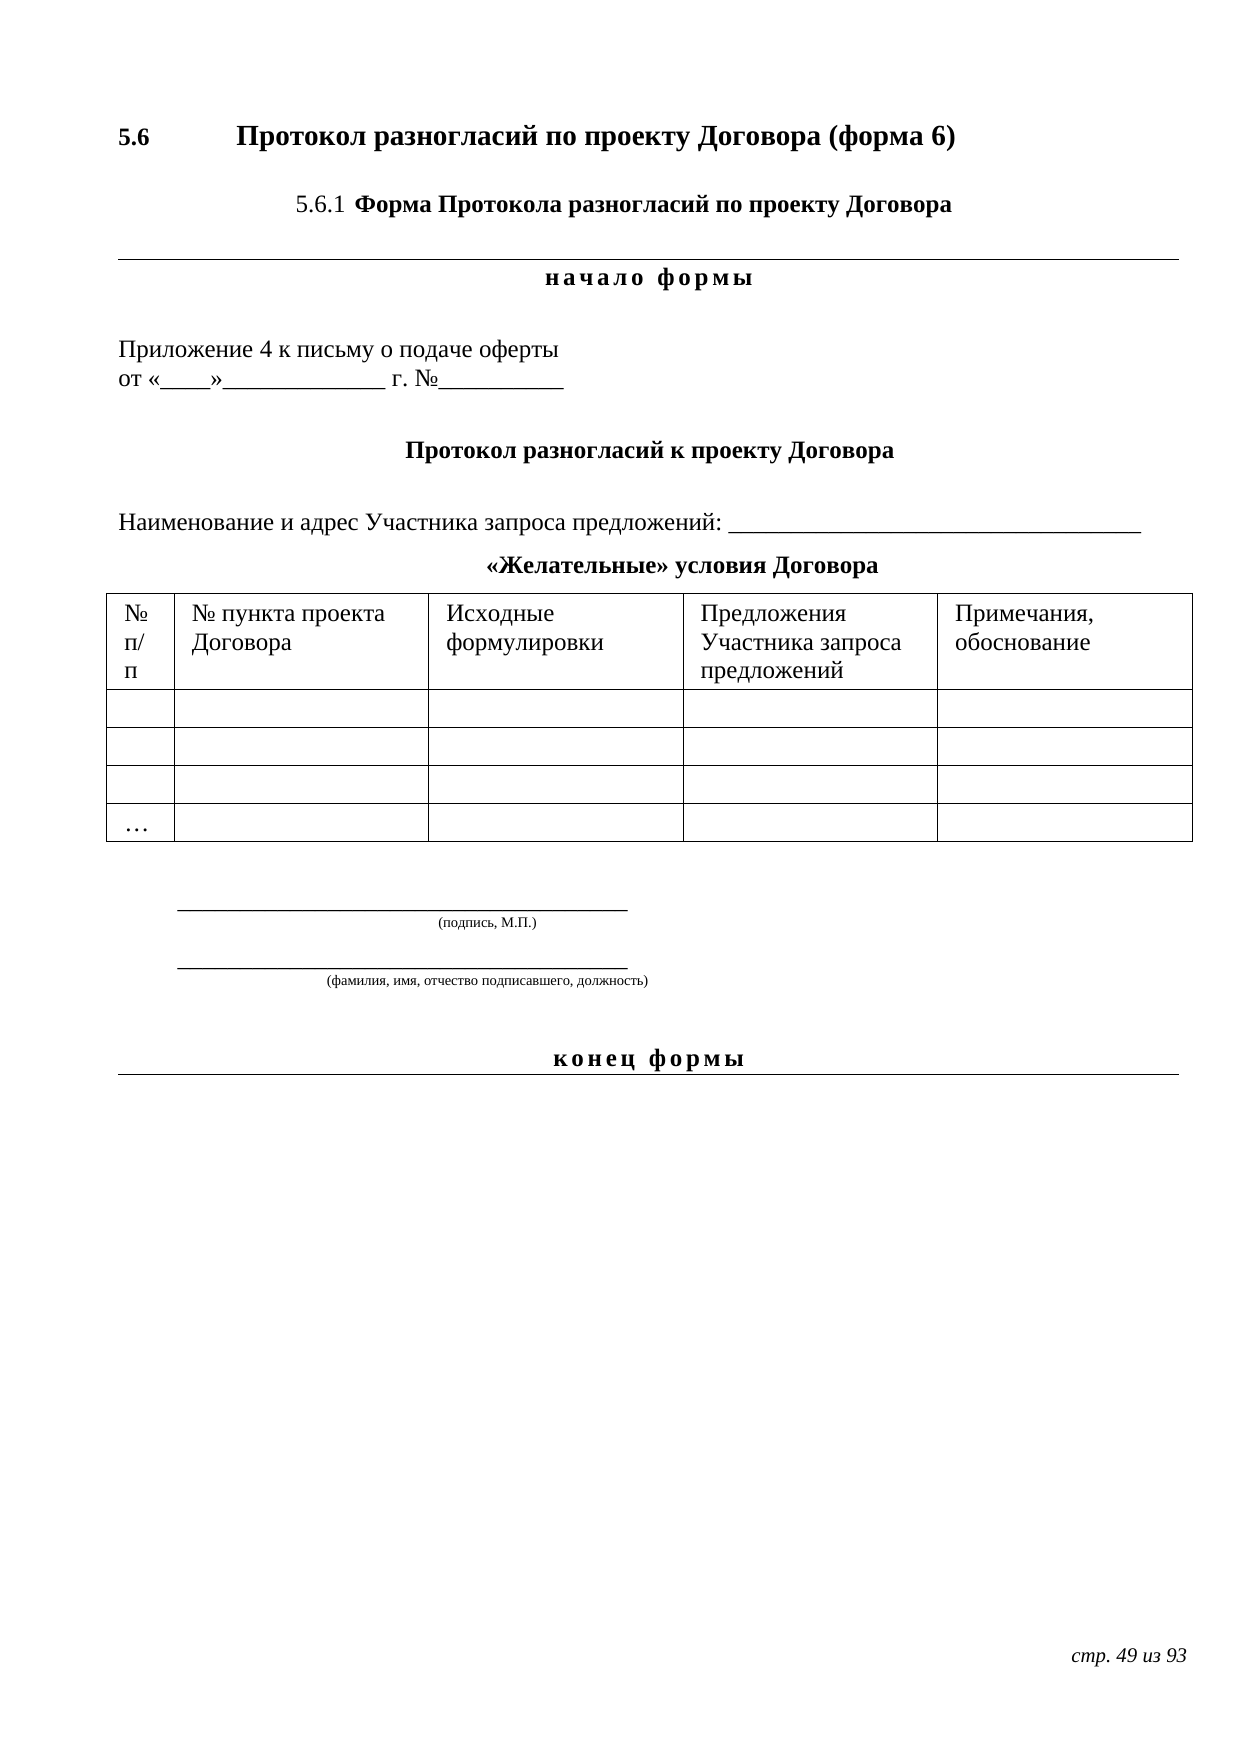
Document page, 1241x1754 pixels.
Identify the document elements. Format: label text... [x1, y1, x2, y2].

text начало формы [118, 260, 1179, 291]
text «Желательные» условия Договора [118, 550, 1181, 578]
table_cell … [107, 804, 174, 841]
table_cell [429, 804, 683, 841]
table_header Предложения Участника запроса предложений [684, 594, 937, 688]
table_cell [429, 728, 683, 765]
table_header № п/п [107, 594, 174, 688]
text ____________________________________ [118, 885, 1181, 914]
subtitle Протокол разногласий по проекту Договора (форма 6) [118, 118, 1181, 152]
text Приложение 4 к письму о подаче оферты от «____»_____________ г. №__________ [118, 334, 1181, 392]
table_cell [175, 766, 428, 803]
table_cell [107, 690, 174, 727]
text Наименование и адрес Участника запроса предложений: _________________________________ [118, 507, 1181, 535]
text (фамилия, имя, отчество подписавшего, должность) [118, 971, 797, 1000]
table_cell [938, 766, 1192, 803]
table_cell [938, 690, 1192, 727]
text (подпись, М.П.) [118, 914, 797, 943]
table_cell [429, 766, 683, 803]
table_header № пункта проекта Договора [175, 594, 428, 688]
table_cell [107, 766, 174, 803]
table_cell [684, 728, 937, 765]
table_header Примечания, обоснование [938, 594, 1192, 688]
text Форма Протокола разногласий по проекту Договора [236, 189, 1181, 218]
text конец формы [118, 1043, 1179, 1074]
table_cell [107, 728, 174, 765]
table_cell [175, 728, 428, 765]
table_cell [684, 690, 937, 727]
text ____________________________________ [118, 943, 1181, 971]
table_cell [175, 804, 428, 841]
table_cell [938, 728, 1192, 765]
table_cell [938, 804, 1192, 841]
text Протокол разногласий к проекту Договора [118, 435, 1181, 463]
table_cell [429, 690, 683, 727]
table_cell [684, 766, 937, 803]
table_header Исходные формулировки [429, 594, 683, 688]
table_cell [175, 690, 428, 727]
table_cell [684, 804, 937, 841]
